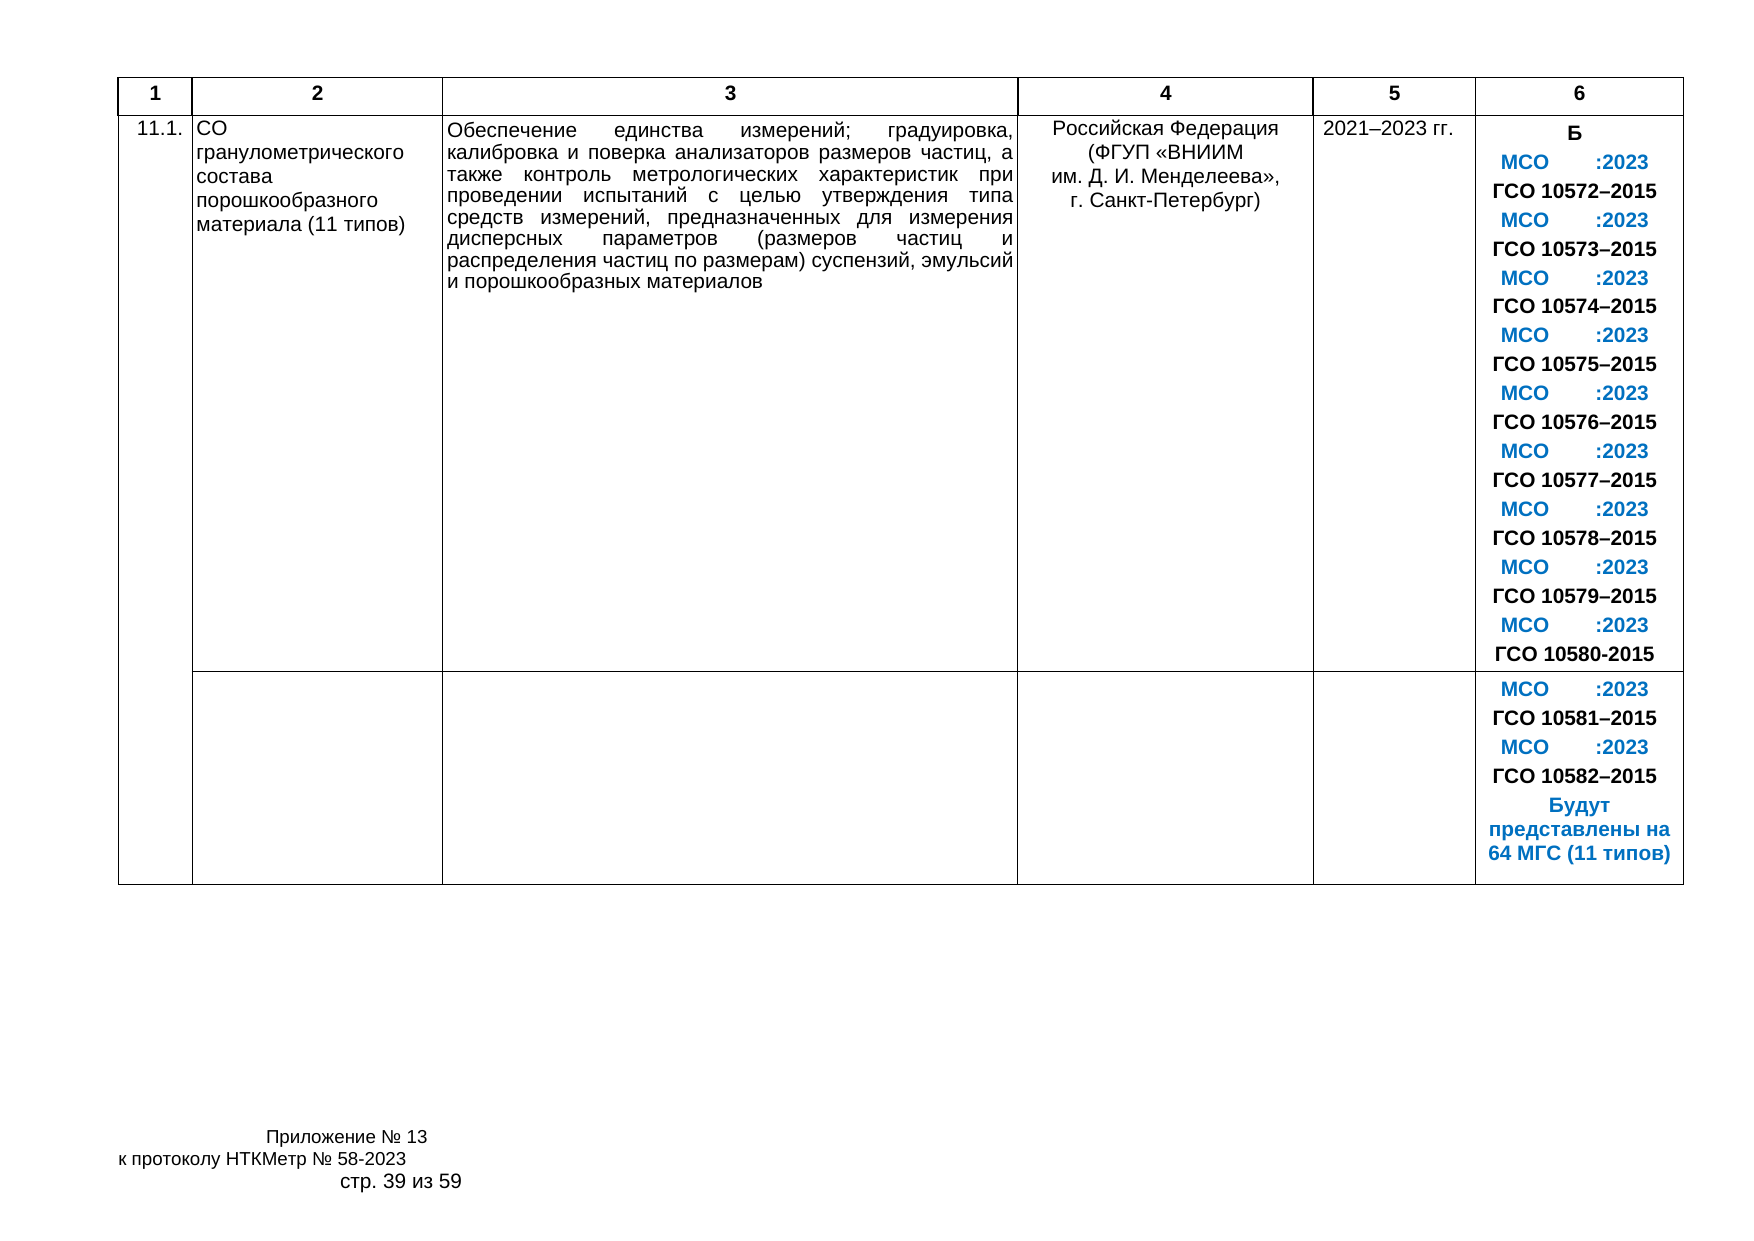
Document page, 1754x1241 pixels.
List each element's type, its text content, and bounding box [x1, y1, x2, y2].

table_cell МСО :2023 ГСО 10581–2015 МСО :2023 ГСО 10582–2015 Будут представлены на 64 МГС (11 типов) [1476, 672, 1683, 883]
table_header 4 [1019, 78, 1312, 114]
table_cell [1018, 672, 1313, 883]
table_header 2 [193, 78, 442, 114]
table_cell [119, 116, 192, 883]
table_header 5 [1314, 78, 1475, 114]
table_cell [193, 672, 442, 883]
table_header 3 [443, 78, 1017, 114]
table_cell Обеспечение единства измерений; градуировка, калибровка и поверка анализаторов размеров частиц, а также контроль метрологических характеристик при проведении испытаний с целью утверждения типа средств измерений, предназначенных для измерения дисперсных параметров (размеров частиц и распределения частиц по размерам) суспензий, эмульсий и порошкообразных материалов [443, 116, 1017, 671]
table_header 1 [119, 78, 191, 114]
table_header 6 [1476, 78, 1683, 114]
table_cell 2021–2023 гг. [1314, 116, 1475, 671]
table_cell СО гранулометрического состава порошкообразного материала (11 типов) [193, 116, 442, 671]
table_cell Б МСО :2023 ГСО 10572–2015 МСО :2023 ГСО 10573–2015 МСО :2023 ГСО 10574–2015 МСО :2023 ГСО 10575–2015 МСО :2023 ГСО 10576–2015 МСО :2023 ГСО 10577–2015 МСО :2023 ГСО 10578–2015 МСО :2023 ГСО 10579–2015 МСО :2023 ГСО 10580-2015 [1476, 116, 1683, 671]
table_cell [1314, 672, 1475, 883]
table_cell [443, 672, 1017, 883]
table_cell Российская Федерация (ФГУП «ВНИИМ им. Д. И. Менделеева», г. Санкт-Петербург) [1018, 116, 1313, 671]
